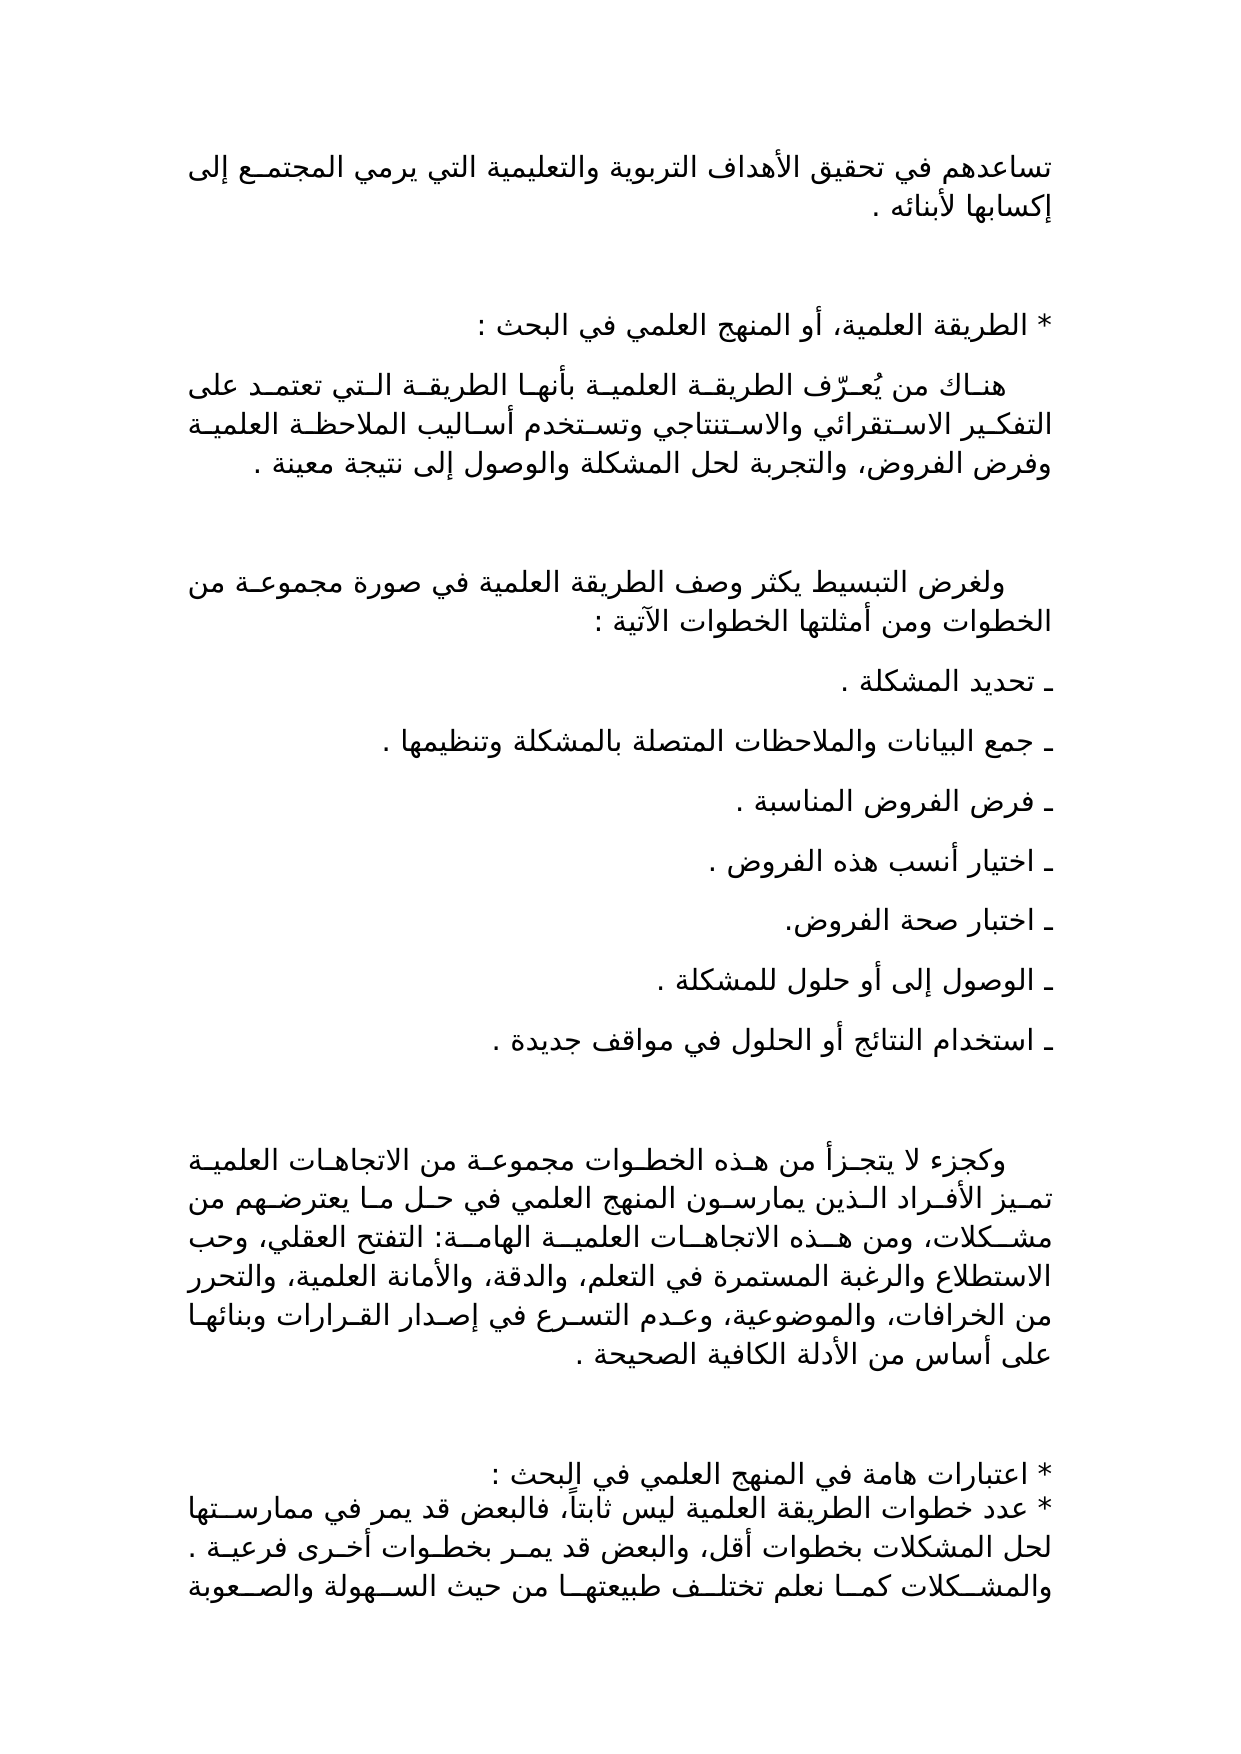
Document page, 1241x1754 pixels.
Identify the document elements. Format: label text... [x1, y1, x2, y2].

text ـ اختيار أنسب هذه الفروض . [187, 844, 1053, 878]
text ـ تحديد المشكلة . [187, 664, 1053, 698]
text ـ جمع البيانات والملاحظات المتصلة بالمشكلة وتنظيمها . [187, 724, 1053, 758]
text ـ فرض الفروض المناسبة . [187, 784, 1053, 818]
text ـ استخدام النتائج أو الحلول في مواقف جديدة . [187, 1023, 1053, 1057]
text وكجزء لا يتجزأ من هذه الخطوات مجموعة من الاتجاهات العلمية تميز الأفراد الذين يمارسون المنهج العلمي في حل ما يعترضهم من مشكلات، ومن هذه الاتجاهات العلمية الهامة: التفتح العقلي، وحب الاستطلاع والرغبة المستمرة في التعلم، والدقة، والأمانة العلمية، والتحرر من الخرافات، والموضوعية، وعدم التسرع في إصدار القرارات وبنائها على أساس من الأدلة الكافية الصحيحة . [187, 1143, 1053, 1372]
text ـ الوصول إلى أو حلول للمشكلة . [187, 963, 1053, 997]
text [187, 1491, 1053, 1603]
text ولغرض التبسيط يكثر وصف الطريقة العلمية في صورة مجموعة من الخطوات ومن أمثلتها الخطوات الآتية : [187, 566, 1053, 639]
text * الطريقة العلمية، أو المنهج العلمي في البحث : [187, 308, 1053, 342]
text هناك من يُعرّف الطريقة العلمية بأنها الطريقة التي تعتمد على التفكير الاستقرائي والاستنتاجي وتستخدم أساليب الملاحظة العلمية وفرض الفروض، والتجربة لحل المشكلة والوصول إلى نتيجة معينة . [187, 368, 1053, 480]
text * اعتبارات هامة في المنهج العلمي في البحث : [187, 1457, 1053, 1491]
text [187, 150, 1053, 223]
text ـ اختبار صحة الفروض. [187, 904, 1053, 938]
